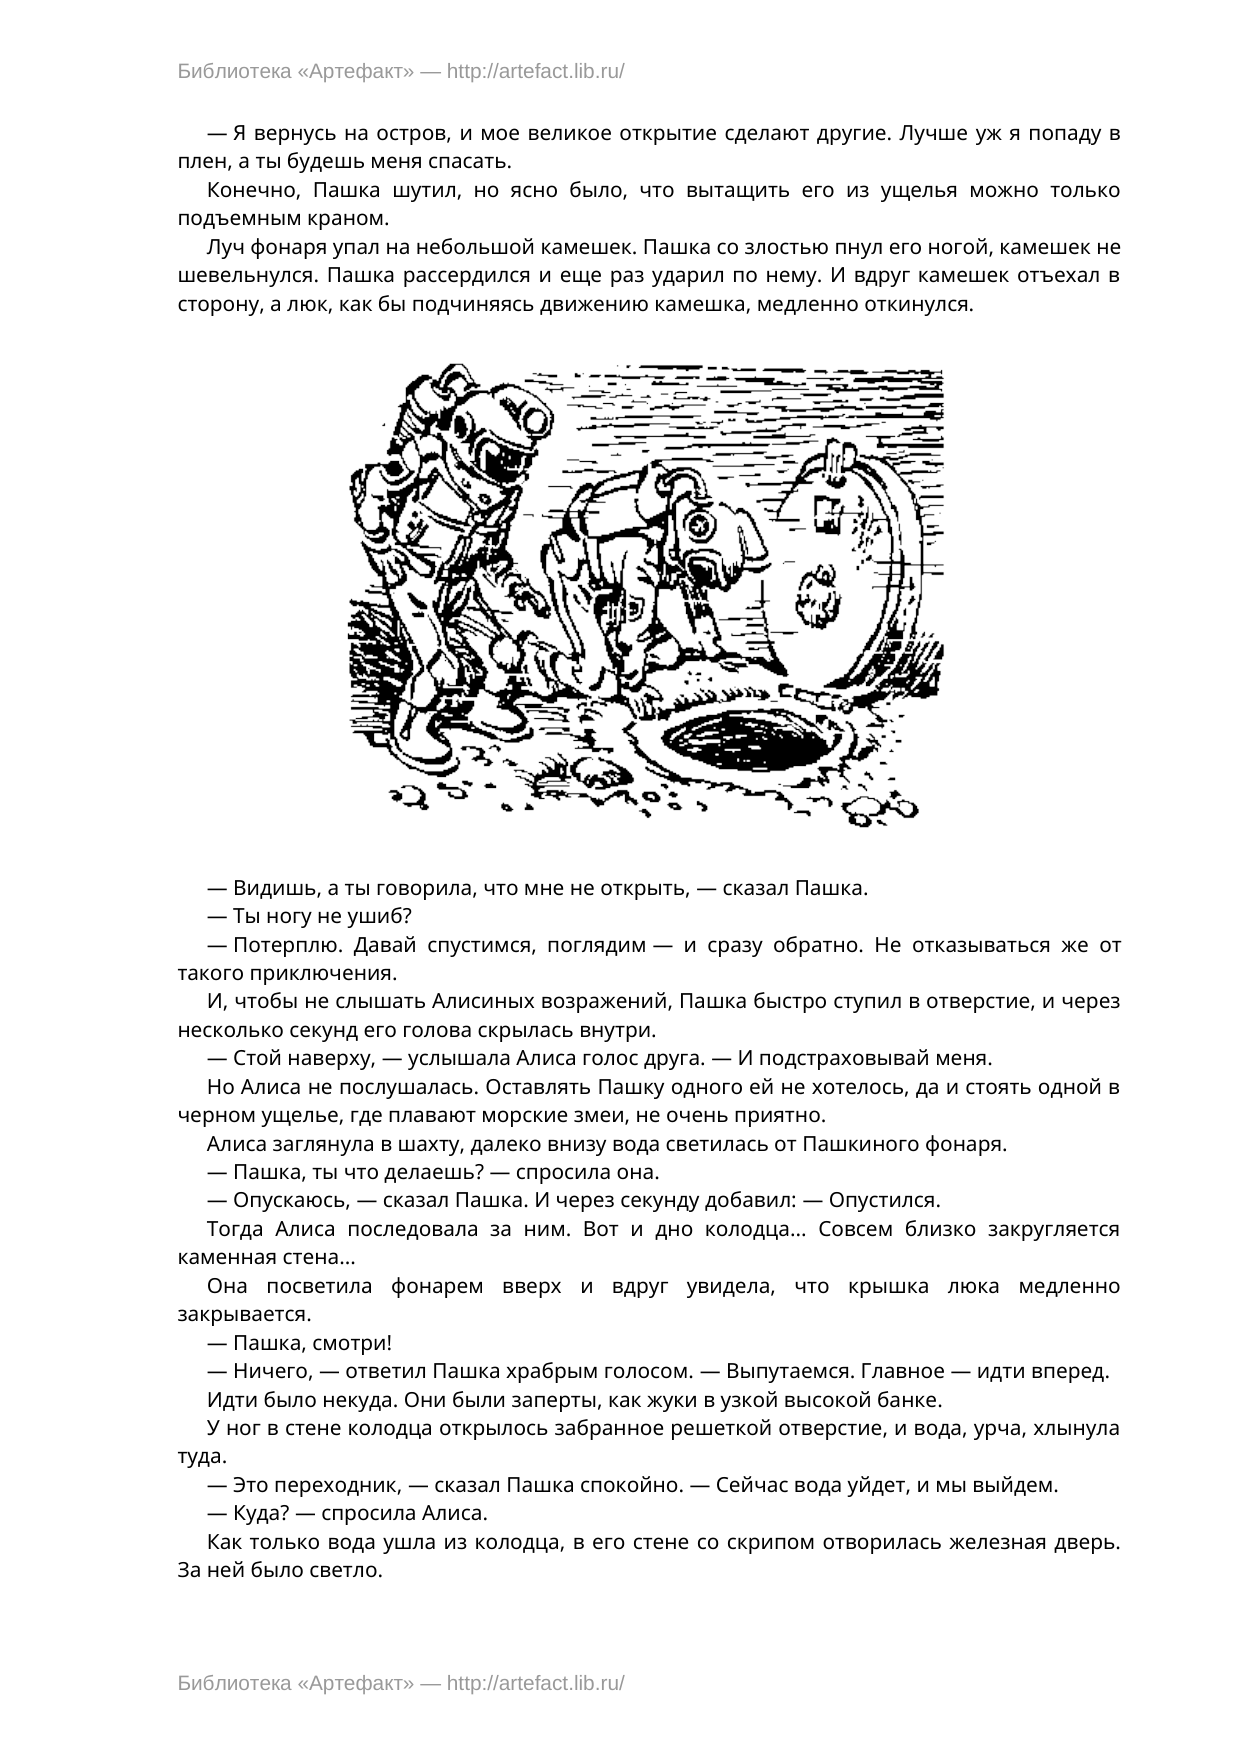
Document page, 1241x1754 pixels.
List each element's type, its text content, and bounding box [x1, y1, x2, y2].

text — Потерплю. Давай спустимся, поглядим — и сразу обратно. Не отказываться же от такого приключения. [177, 930, 1122, 987]
text — Пашка, ты что делаешь? — спросила она. [177, 1157, 1122, 1186]
text Алиса заглянула в шахту, далеко внизу вода светилась от Пашкиного фонаря. [177, 1129, 1122, 1157]
text У ног в стене колодца открылось забранное решеткой отверстие, и вода, урча, хлынула туда. [177, 1413, 1122, 1470]
text — Опускаюсь, — сказал Пашка. И через секунду добавил: — Опустился. [177, 1186, 1122, 1214]
picture [337, 345, 963, 845]
text Как только вода ушла из колодца, в его стене со скрипом отворилась железная дверь. За ней было светло. [177, 1527, 1122, 1584]
text Конечно, Пашка шутил, но ясно было, что вытащить его из ущелья можно только подъемным краном. [177, 175, 1122, 232]
text Идти было некуда. Они были заперты, как жуки в узкой высокой банке. [177, 1385, 1122, 1413]
text — Стой наверху, — услышала Алиса голос друга. — И подстраховывай меня. [177, 1043, 1122, 1072]
text Луч фонаря упал на небольшой камешек. Пашка со злостью пнул его ногой, камешек не шевельнулся. Пашка рассердился и еще раз ударил по нему. И вдруг камешек отъехал в сторону, а люк, как бы подчиняясь движению камешка, медленно откинулся. [177, 232, 1122, 317]
text Но Алиса не послушалась. Оставлять Пашку одного ей не хотелось, да и стоять одной в черном ущелье, где плавают морские змеи, не очень приятно. [177, 1072, 1122, 1129]
text — Ничего, — ответил Пашка храбрым голосом. — Выпутаемся. Главное — идти вперед. [177, 1356, 1122, 1385]
text Она посветила фонарем вверх и вдруг увидела, что крышка люка медленно закрывается. [177, 1271, 1122, 1328]
text — Это переходник, — сказал Пашка спокойно. — Сейчас вода уйдет, и мы выйдем. [177, 1470, 1122, 1498]
text — Я вернусь на остров, и мое великое открытие сделают другие. Лучше уж я попаду в плен, а ты будешь меня спасать. [177, 118, 1122, 175]
text — Куда? — спросила Алиса. [177, 1498, 1122, 1527]
text — Видишь, а ты говорила, что мне не открыть, — сказал Пашка. [177, 873, 1122, 901]
text — Ты ногу не ушиб? [177, 901, 1122, 930]
text — Пашка, смотри! [177, 1328, 1122, 1356]
text Тогда Алиса последовала за ним. Вот и дно колодца... Совсем близко закругляется каменная стена... [177, 1214, 1122, 1271]
text И, чтобы не слышать Алисиных возражений, Пашка быстро ступил в отверстие, и через несколько секунд его голова скрылась внутри. [177, 987, 1122, 1043]
